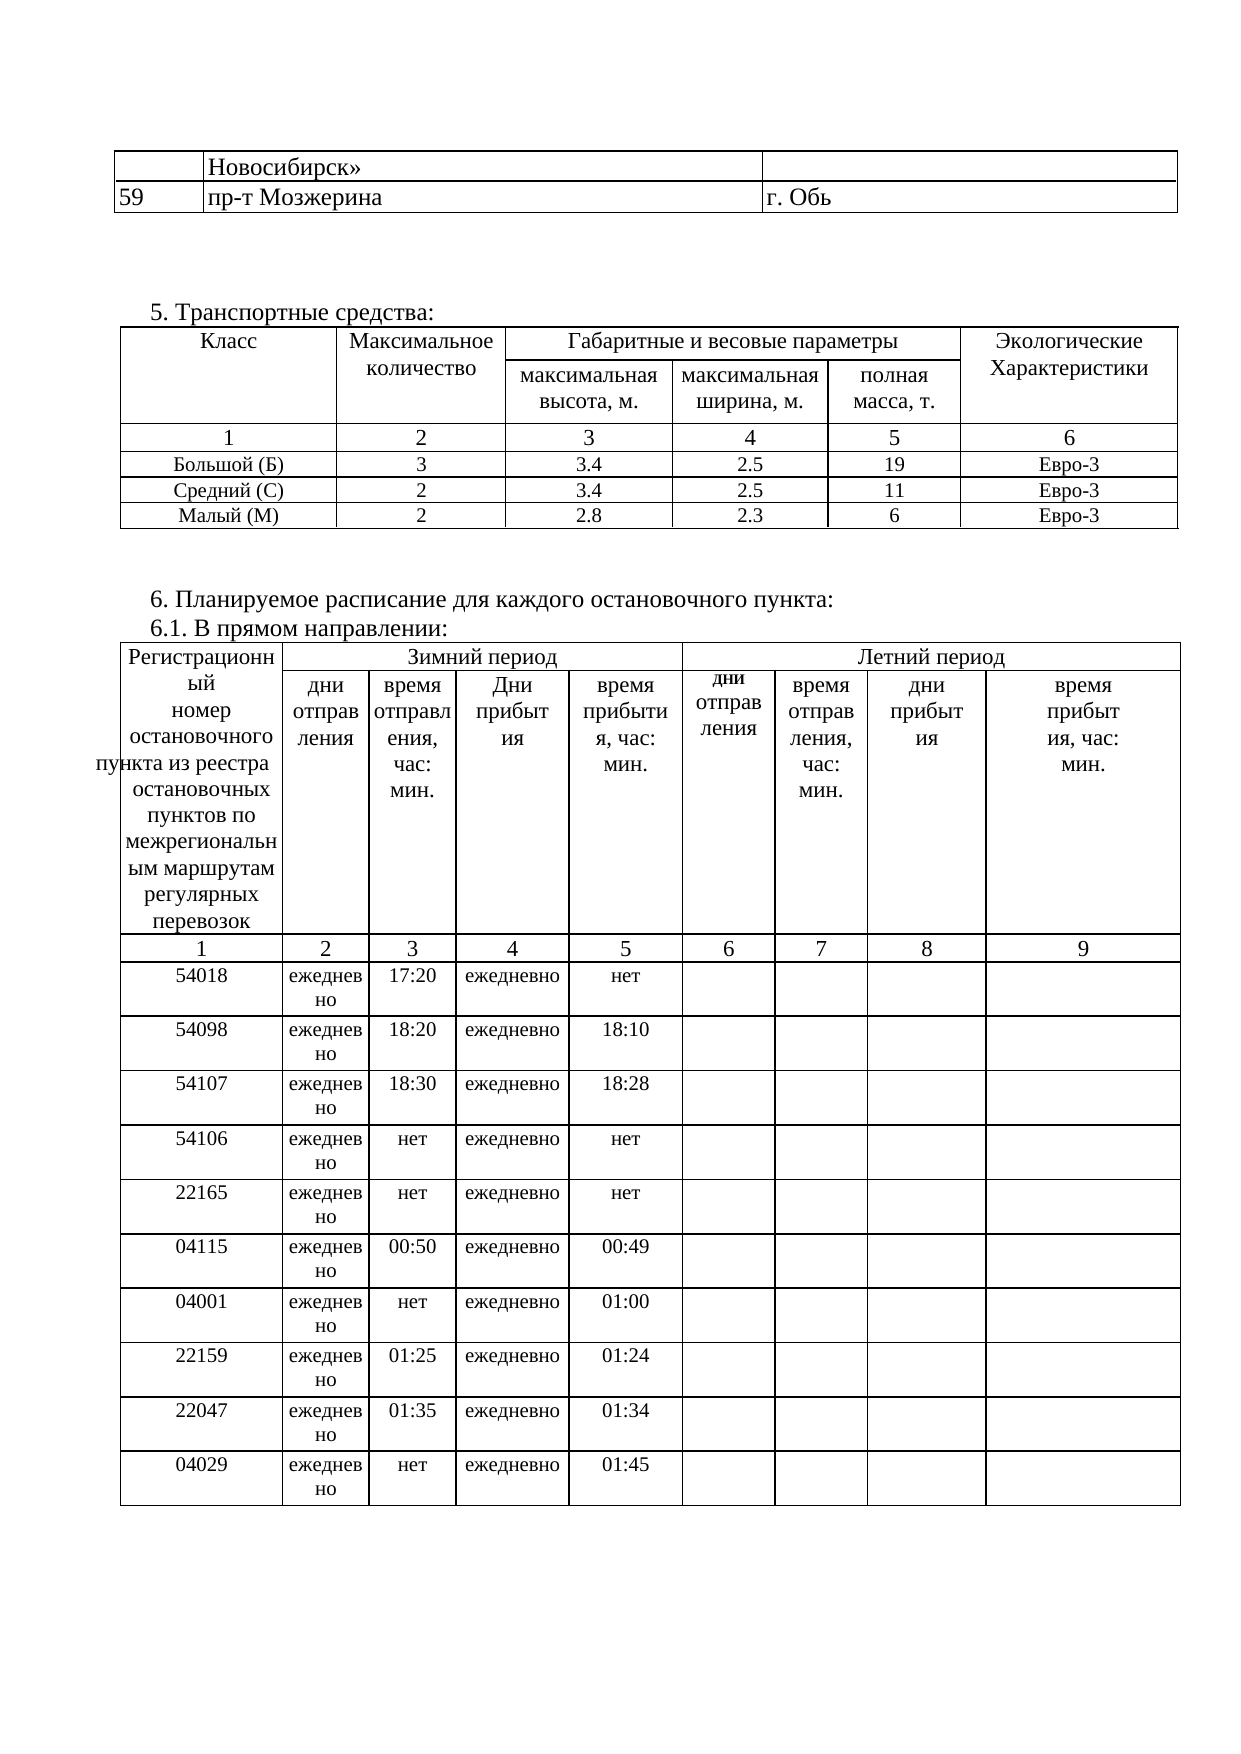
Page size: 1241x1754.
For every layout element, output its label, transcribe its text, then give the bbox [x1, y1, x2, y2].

table_cell [868, 1180, 985, 1233]
table_cell 01:35 [370, 1398, 455, 1450]
table_cell [683, 1071, 774, 1124]
table_cell 01:34 [570, 1398, 682, 1450]
table_cell [776, 1126, 867, 1178]
table_cell Дни прибыт ия [457, 671, 568, 933]
table_cell дни отправ ления [283, 671, 368, 933]
table_cell время прибыти я, час: мин. [570, 671, 682, 933]
table_cell ежедневно [283, 1126, 368, 1178]
table_cell время отправ ления, час: мин. [776, 671, 867, 933]
table_cell [987, 1452, 1180, 1505]
table_cell [776, 1180, 867, 1233]
table_cell ежедневно [457, 1343, 568, 1396]
table_cell [683, 1452, 774, 1505]
table_cell 22165 [121, 1180, 282, 1233]
table_cell [868, 963, 985, 1015]
table_cell Евро-3 [961, 452, 1177, 476]
table_cell [683, 1235, 774, 1287]
table_header Габаритные и весовые параметры [506, 328, 960, 359]
table_cell ежедневно [283, 1289, 368, 1342]
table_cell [204, 152, 762, 180]
table_cell 59 [115, 181, 203, 212]
table_cell 6 [961, 424, 1177, 451]
table_cell [987, 963, 1180, 1015]
table_cell 2.5 [673, 478, 827, 502]
table_cell ежедневно [457, 1452, 568, 1505]
table_cell 2 [337, 503, 505, 527]
table_cell нет [570, 1180, 682, 1233]
table_cell [683, 1017, 774, 1070]
text 6.1. В прямом направлении: [150, 613, 1090, 642]
table_cell нет [370, 1126, 455, 1178]
table_cell нет [570, 963, 682, 1015]
table_cell [868, 1071, 985, 1124]
table_cell 17:20 [370, 963, 455, 1015]
table_cell 3 [337, 452, 505, 476]
table_cell 18:20 [370, 1017, 455, 1070]
table_cell ежедневно [283, 1180, 368, 1233]
table_cell ежедневно [457, 1017, 568, 1070]
table_cell ежедневно [457, 1398, 568, 1450]
table_cell 2 [283, 935, 368, 961]
table_cell 01:00 [570, 1289, 682, 1342]
table_cell [868, 1235, 985, 1287]
table_cell ежедневно [457, 1071, 568, 1124]
table_cell 2.5 [673, 452, 827, 476]
table_cell 04115 [121, 1235, 282, 1287]
table_cell [987, 1289, 1180, 1342]
table_cell Большой (Б) [121, 452, 336, 476]
table_cell 54107 [121, 1071, 282, 1124]
table_cell нет [370, 1180, 455, 1233]
table_cell 18:28 [570, 1071, 682, 1124]
table_cell ежедневно [457, 1180, 568, 1233]
table_cell пр-т Мозжерина [204, 182, 762, 212]
table_cell полная масса, т. [829, 361, 960, 423]
table_header Зимний период [283, 643, 682, 669]
table_cell 18:30 [370, 1071, 455, 1124]
table_cell 7 [776, 935, 867, 961]
table_cell [763, 152, 1177, 180]
table_cell ДНИ отправ ления [683, 671, 774, 933]
table_cell Средний (С) [121, 478, 336, 502]
table_cell [776, 963, 867, 1015]
table_cell г. Обь [763, 180, 1177, 212]
table_cell [987, 1398, 1180, 1450]
table_cell 1 [121, 424, 336, 451]
table_cell [683, 1398, 774, 1450]
table_cell 00:49 [570, 1235, 682, 1287]
table_cell ежедневно [283, 1398, 368, 1450]
table_cell нет [370, 1289, 455, 1342]
table_cell 11 [829, 478, 960, 502]
table_cell ежедневно [457, 1235, 568, 1287]
table_cell [776, 1398, 867, 1450]
table_cell 2.8 [506, 503, 672, 527]
table_cell 19 [829, 452, 960, 476]
table_cell 22159 [121, 1343, 282, 1396]
table_cell [683, 1180, 774, 1233]
table_cell ежедневно [283, 1343, 368, 1396]
table_cell 54106 [121, 1126, 282, 1178]
table_cell время отправл ения, час: мин. [370, 671, 455, 933]
table_cell 2 [337, 424, 505, 451]
table_cell [987, 1343, 1180, 1396]
table_cell 4 [457, 935, 568, 961]
table_cell 01:45 [570, 1452, 682, 1505]
table_cell ежедневно [283, 1235, 368, 1287]
table_cell 3.4 [506, 452, 672, 476]
table_cell 00:50 [370, 1235, 455, 1287]
table_cell Евро-3 [961, 478, 1177, 502]
table_cell [683, 963, 774, 1015]
table_cell 01:24 [570, 1343, 682, 1396]
table_cell 3 [506, 424, 672, 451]
table_cell 6 [683, 935, 774, 961]
table_cell 54098 [121, 1017, 282, 1070]
table_cell [987, 1071, 1180, 1124]
table_cell ежедневно [283, 1071, 368, 1124]
table_cell [987, 1017, 1180, 1070]
table_cell [868, 1126, 985, 1178]
table_cell ежедневно [283, 1017, 368, 1070]
table_cell 2.3 [673, 503, 827, 527]
table_cell [868, 1289, 985, 1342]
table_cell Малый (М) [121, 503, 336, 527]
table_cell 01:25 [370, 1343, 455, 1396]
table_cell ежедневно [283, 963, 368, 1015]
table_cell [776, 1452, 867, 1505]
table_cell дни прибыт ия [868, 671, 985, 933]
table_cell максимальная высота, м. [506, 361, 672, 423]
table_cell [683, 1343, 774, 1396]
table_cell [683, 1126, 774, 1178]
table_cell ежедневно [457, 1126, 568, 1178]
table_cell [776, 1235, 867, 1287]
table_cell [868, 1398, 985, 1450]
table_cell 3 [370, 935, 455, 961]
table_cell 04029 [121, 1452, 282, 1505]
text 6. Планируемое расписание для каждого остановочного пункта: [150, 584, 1090, 613]
text 5. Транспортные средства: [150, 297, 1090, 326]
table_cell [868, 1343, 985, 1396]
table_cell 5 [570, 935, 682, 961]
table_cell максимальная ширина, м. [673, 361, 827, 423]
table_cell [776, 1017, 867, 1070]
table_cell 9 [987, 935, 1180, 961]
table_cell [683, 1289, 774, 1342]
table_cell нет [570, 1126, 682, 1178]
table_cell нет [370, 1452, 455, 1505]
table_cell 4 [673, 424, 827, 451]
table_header Летний период [683, 643, 1180, 669]
table_cell [776, 1289, 867, 1342]
table_cell [868, 1017, 985, 1070]
table_cell 6 [829, 503, 960, 527]
table_cell [987, 1126, 1180, 1178]
table_cell 2 [337, 478, 505, 502]
table_cell [987, 1180, 1180, 1233]
table_cell ежедневно [283, 1452, 368, 1505]
table_cell ежедневно [457, 1289, 568, 1342]
table_cell [868, 1452, 985, 1505]
table_header Класс [121, 328, 336, 423]
table_header Регистрационный номер остановочного пункта из реестра остановочных пунктов по межрегиональным маршрутам регулярных перевозок [121, 643, 282, 933]
table_cell 04001 [121, 1289, 282, 1342]
table_cell [987, 1235, 1180, 1287]
table_header Экологические Характеристики [961, 328, 1177, 423]
table_cell [776, 1343, 867, 1396]
table_cell Евро-3 [961, 503, 1177, 527]
table_cell 3.4 [506, 478, 672, 502]
table_cell 22047 [121, 1398, 282, 1450]
table_cell 1 [121, 935, 282, 961]
table_cell 18:10 [570, 1017, 682, 1070]
table_cell 58 [115, 152, 203, 180]
table_cell 54018 [121, 963, 282, 1015]
table_header Максимальное количество [337, 328, 505, 423]
table_cell [776, 1071, 867, 1124]
table_cell 8 [868, 935, 985, 961]
table_cell ежедневно [457, 963, 568, 1015]
table_cell время прибыт ия, час: мин. [987, 671, 1180, 933]
table_cell 5 [829, 424, 960, 451]
